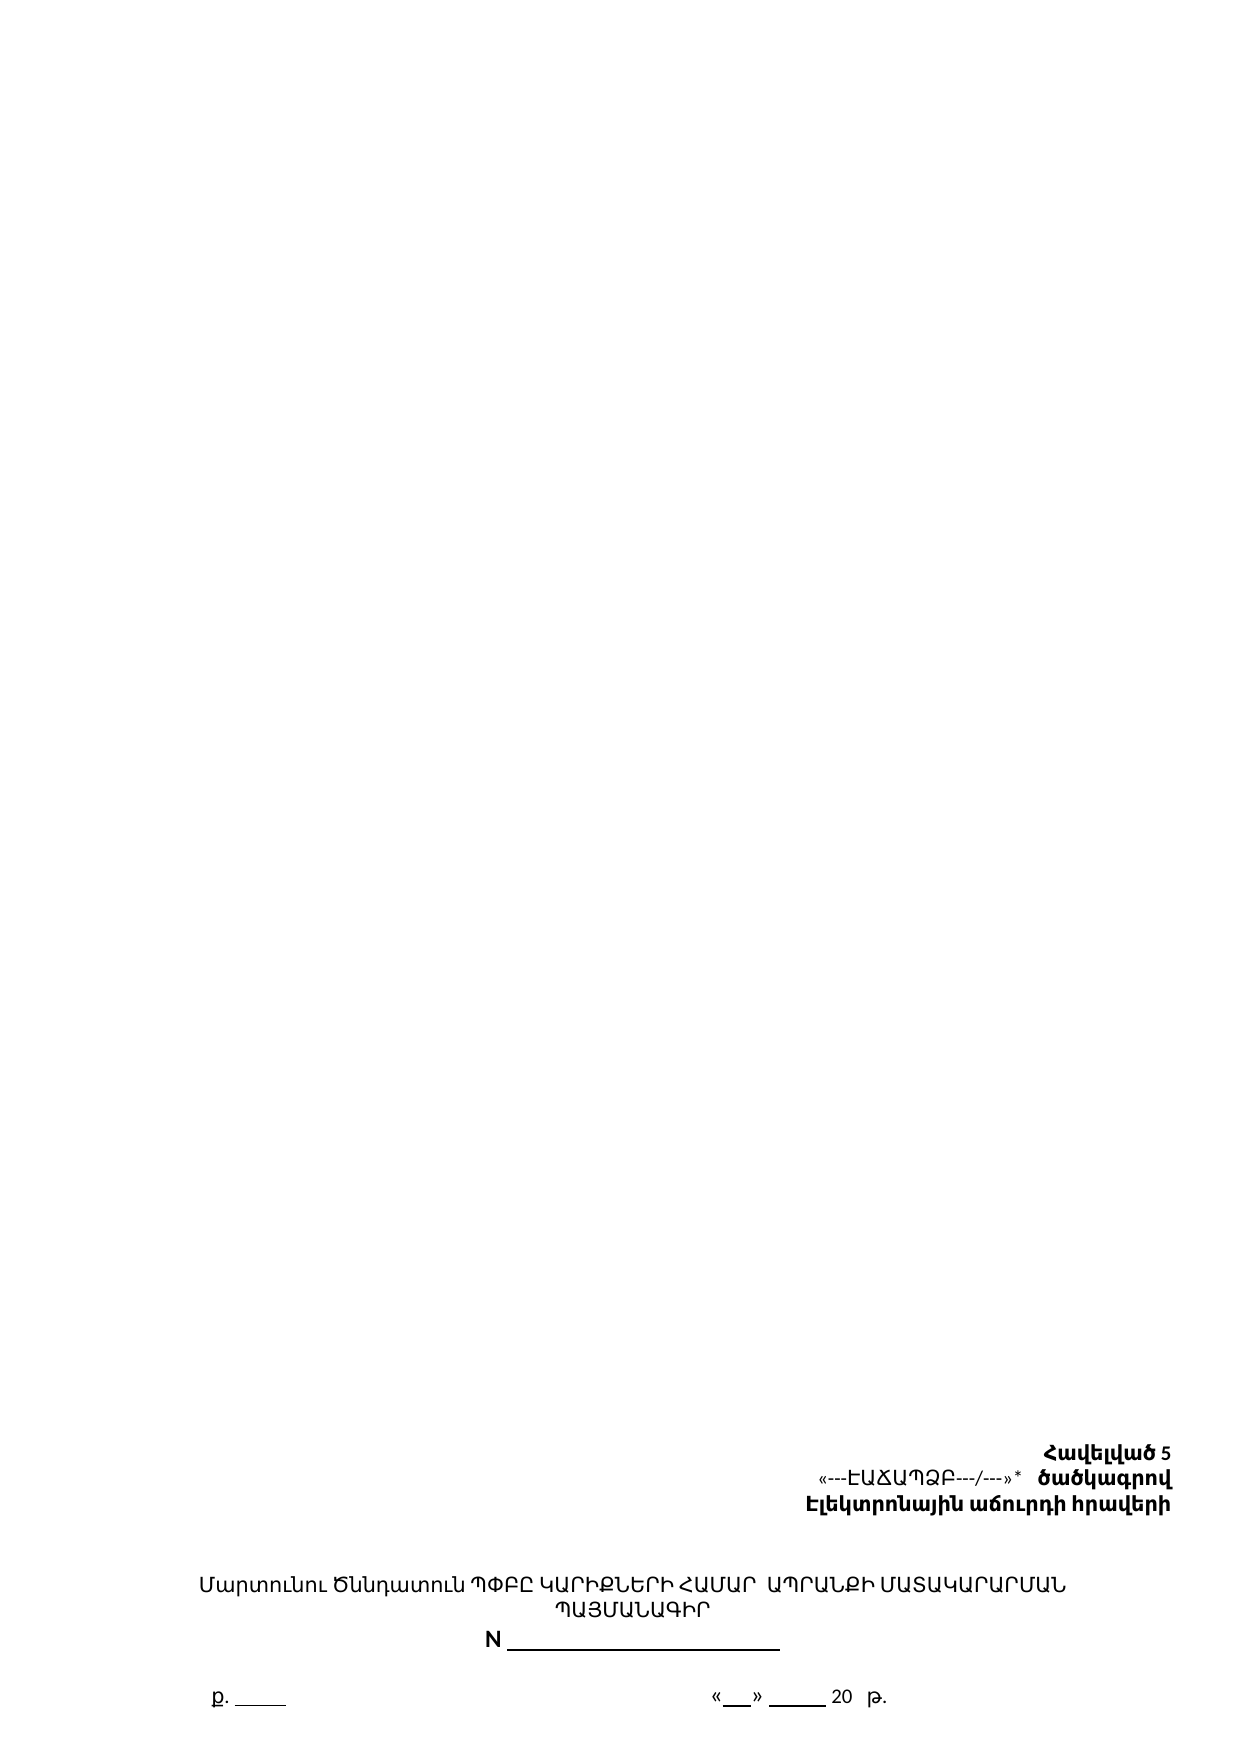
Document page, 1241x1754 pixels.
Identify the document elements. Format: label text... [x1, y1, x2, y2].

text Հավելված 5 [94, 1440, 1171, 1465]
text ՊԱՅՄԱՆԱԳԻՐ [79, 1598, 1171, 1623]
text ք. « » 20 թ. [94, 1679, 1171, 1709]
text «---ԷԱՃԱՊՁԲ---/---»* ծածկագրով [94, 1465, 1171, 1491]
text Էլեկտրոնային աճուրդի հրավերի [94, 1491, 1171, 1516]
text Մարտունու Ծննդատուն ՊՓԲԸ ԿԱՐԻՔՆԵՐԻ ՀԱՄԱՐ ԱՊՐԱՆՔԻ ՄԱՏԱԿԱՐԱՐՄԱՆ [79, 1572, 1171, 1598]
text N [79, 1623, 1171, 1653]
